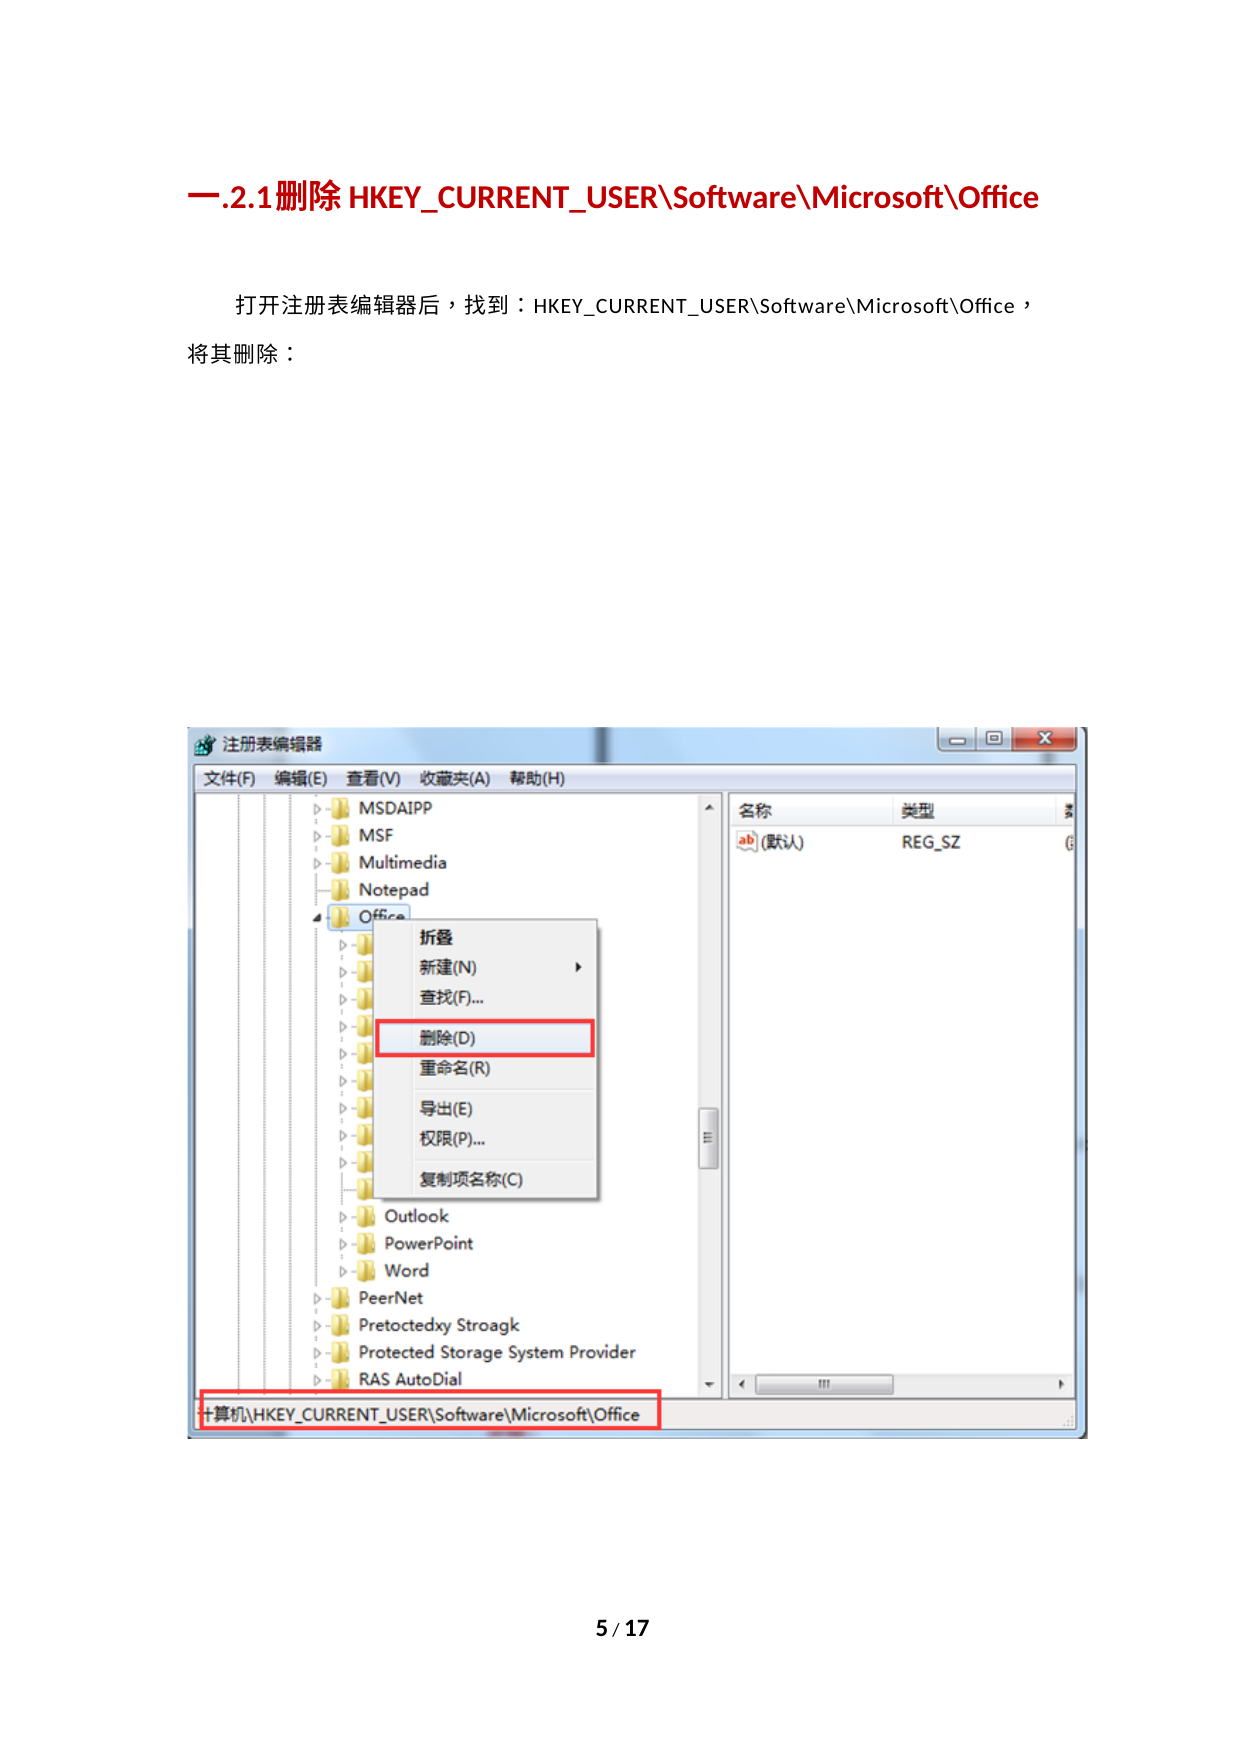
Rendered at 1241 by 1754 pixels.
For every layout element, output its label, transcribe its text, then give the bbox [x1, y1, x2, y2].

text 打开注册表编辑器后，找到：HKEY_CURRENT_USER\Software\Microsoft\Office，将其删除： [187, 289, 1053, 727]
subtitle 删除HKEY_CURRENT_USER\Software\Microsoft\Office [187, 162, 1053, 227]
picture [187, 727, 1088, 1439]
